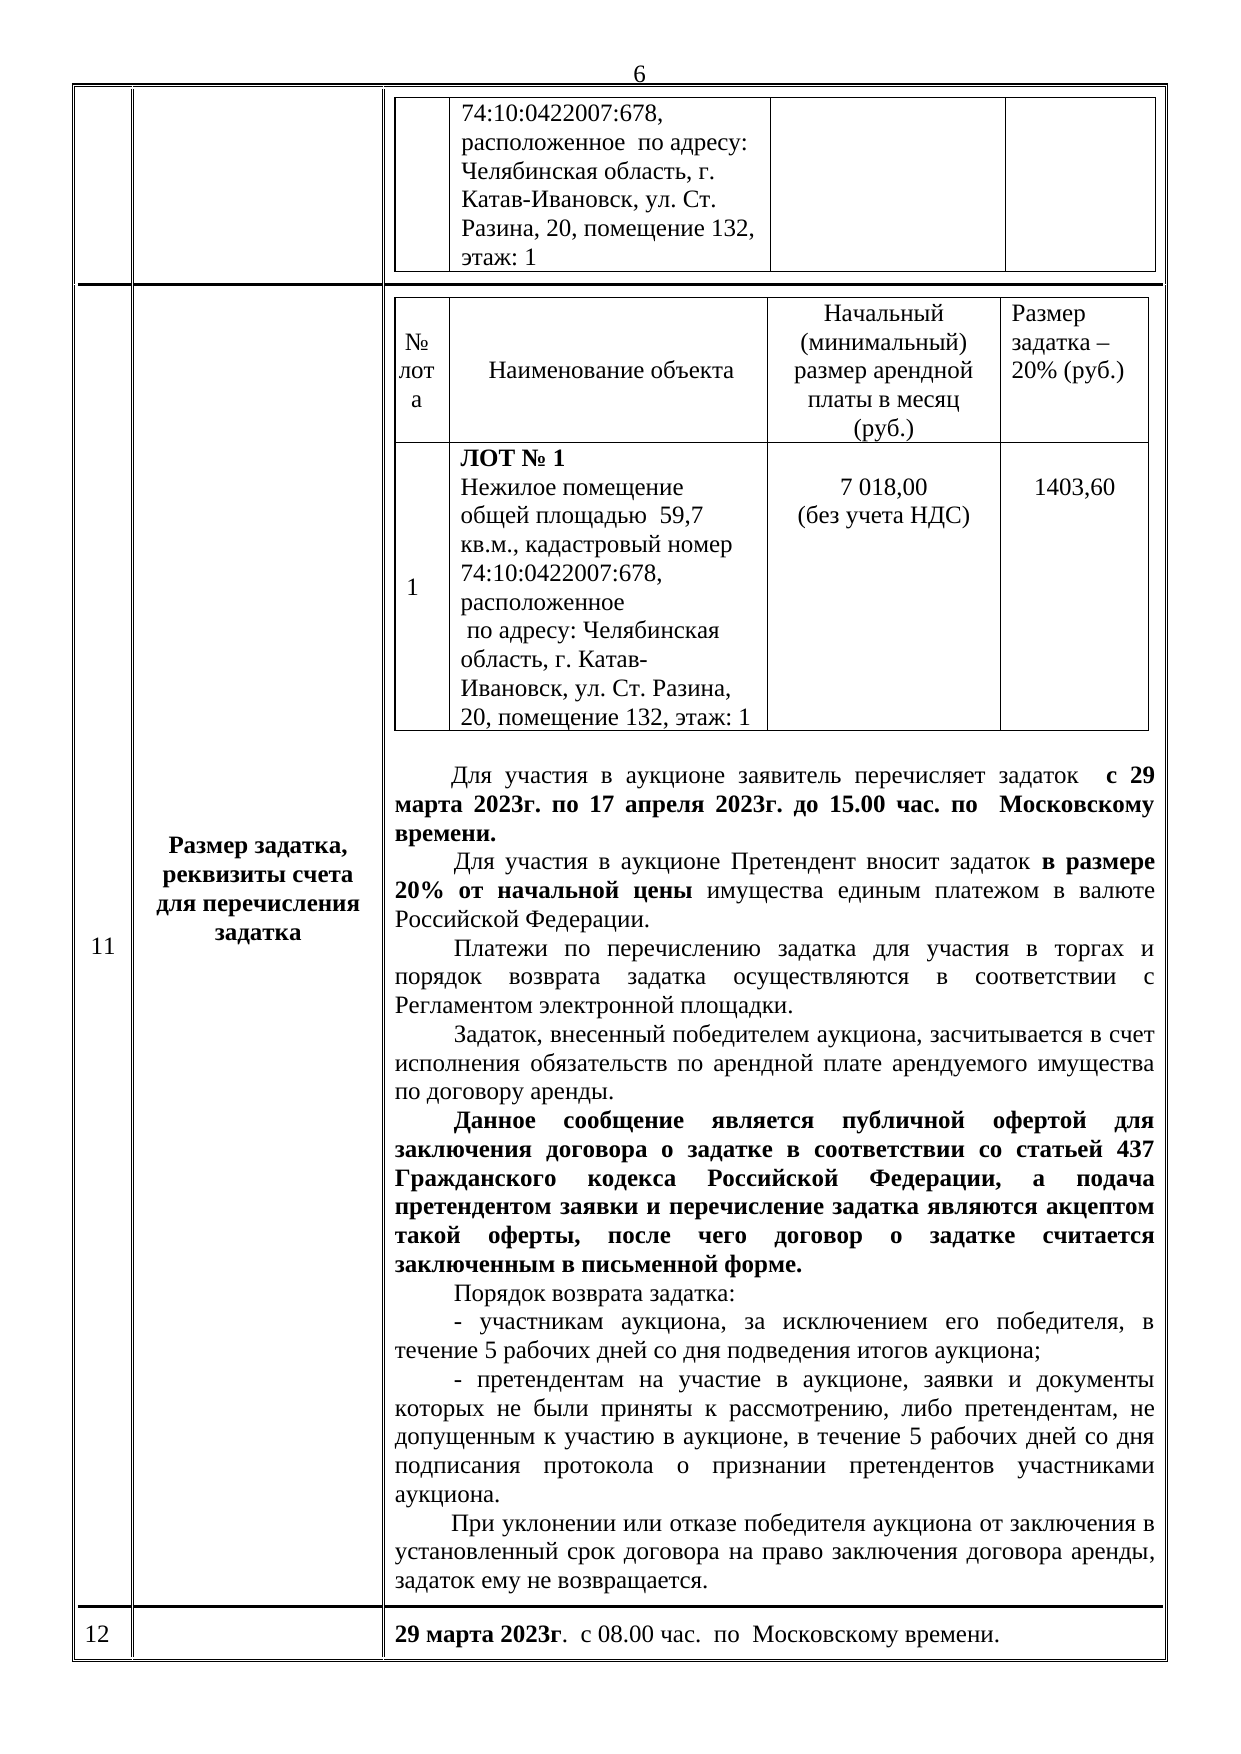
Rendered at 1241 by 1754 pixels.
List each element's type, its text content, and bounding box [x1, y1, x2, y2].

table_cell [384, 1605, 1165, 1659]
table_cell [133, 1608, 383, 1659]
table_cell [133, 87, 383, 283]
table_cell [384, 87, 1165, 283]
table_cell Размер задатка, реквизиты счета для перечисления задатка [134, 286, 382, 1605]
table_cell Для участия в аукционе заявитель перечисляет задаток с 29 марта 2023г. по 17 апреля 2023г. до 15.00 час. по Московскому времени. Для участия в аукционе Претендент вносит задаток в размере 20% от начальной цены имущества единым платежом в валюте Российской Федерации. Платежи по перечислению задатка для участия в торгах и порядок возврата задатка осуществляются в соответствии с Регламентом электронной площадки. Задаток, внесенный победителем аукциона, засчитывается в счет исполнения обязательств по арендной плате арендуемого имущества по договору аренды. Данное сообщение является публичной офертой для заключения договора о задатке в соответствии со статьей 437 Гражданского кодекса Российской Федерации, а подача претендентом заявки и перечисление задатка являются акцептом такой оферты, после чего договор о задатке считается заключенным в письменной форме. Порядок возврата задатка: - участникам аукциона, за исключением его победителя, в течение 5 рабочих дней со дня подведения итогов аукциона; - претендентам на участие в аукционе, заявки и документы которых не были приняты к рассмотрению, либо претендентам, не допущенным к участию в аукционе, в течение 5 рабочих дней со дня подписания протокола о признании претендентов участниками аукциона. При уклонении или отказе победителя аукциона от заключения в установленный срок договора на право заключения договора аренды, задаток ему не возвращается. [385, 283, 1166, 1605]
table_cell 12 [75, 1605, 132, 1659]
table_cell 11 [73, 283, 131, 1605]
table_cell 10 [75, 87, 132, 283]
